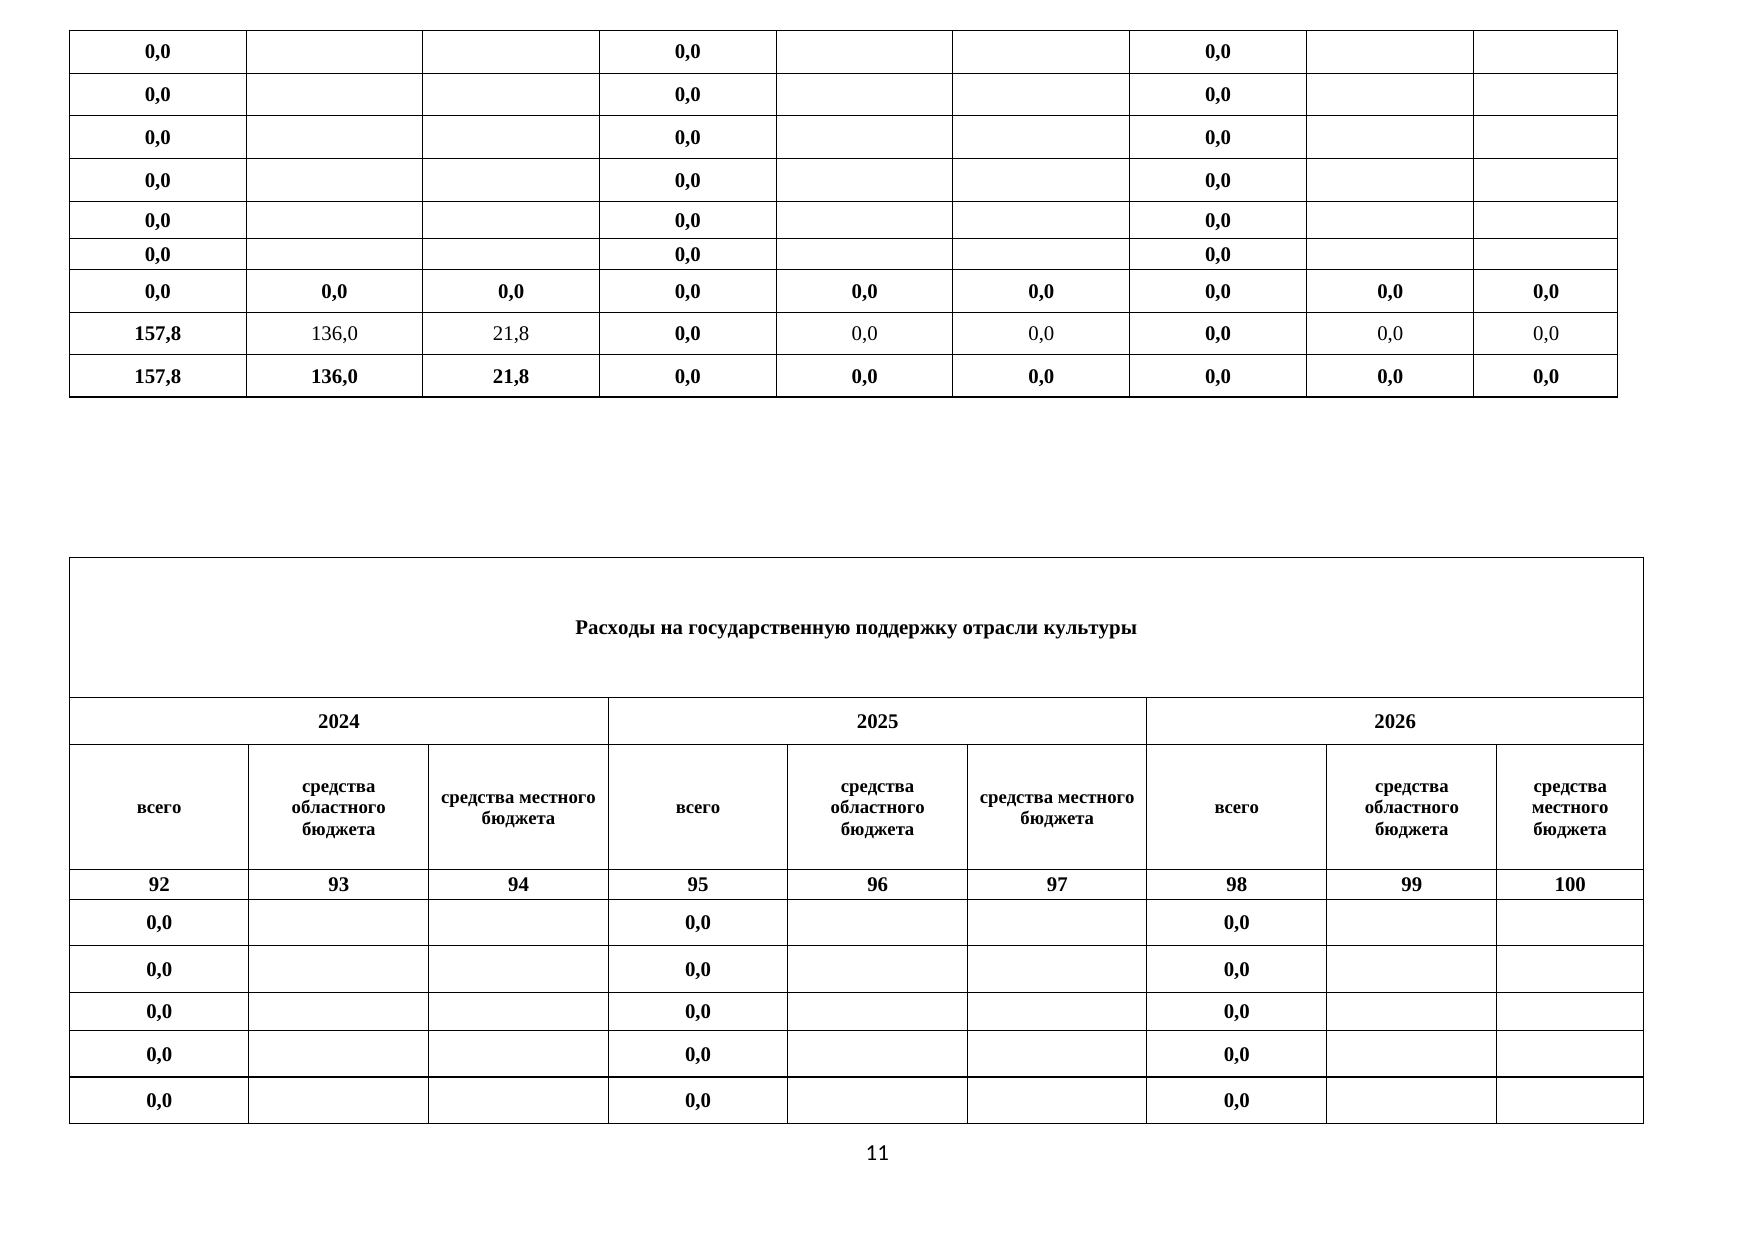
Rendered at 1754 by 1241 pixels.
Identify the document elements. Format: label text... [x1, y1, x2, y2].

table_cell [249, 1078, 428, 1123]
table_cell 0,0 [777, 270, 952, 312]
table_cell [953, 31, 1129, 72]
table_cell [423, 74, 599, 115]
table_cell 0,0 [953, 355, 1129, 396]
table_cell [249, 900, 428, 945]
table_cell [1474, 74, 1617, 115]
table_cell 0,0 [1130, 74, 1306, 115]
table_cell 93 [249, 870, 428, 898]
table_cell 2026 [1147, 698, 1643, 744]
table_cell [1327, 1078, 1496, 1123]
table_cell 0,0 [600, 116, 776, 158]
table_cell [1327, 946, 1496, 992]
table_cell [1474, 116, 1617, 158]
table_cell 0,0 [1130, 202, 1306, 237]
table_cell 0,0 [609, 946, 787, 992]
table_cell [1327, 1031, 1496, 1076]
table_cell 0,0 [1307, 270, 1473, 312]
table_cell 0,0 [600, 31, 776, 72]
table_cell 0,0 [1147, 900, 1326, 945]
table_cell [1497, 900, 1643, 945]
table_cell [249, 946, 428, 992]
table_cell всего [1147, 745, 1326, 869]
table_cell [953, 239, 1129, 269]
table_cell 0,0 [600, 355, 776, 396]
table_cell 0,0 [953, 313, 1129, 354]
table_cell [788, 1078, 967, 1123]
table_cell 0,0 [609, 993, 787, 1030]
table_cell 95 [609, 870, 787, 898]
table_cell [247, 31, 422, 72]
table_cell [247, 159, 422, 201]
table_cell 2024 [70, 698, 608, 744]
table_cell всего [609, 745, 787, 869]
table_cell [788, 900, 967, 945]
table_cell 136,0 [247, 313, 422, 354]
table_cell 0,0 [1130, 355, 1306, 396]
table_cell 0,0 [70, 1078, 248, 1123]
table_cell [777, 31, 952, 72]
table_cell [1307, 31, 1473, 72]
table_cell [777, 74, 952, 115]
table_cell [1474, 202, 1617, 237]
table_cell [968, 1031, 1146, 1076]
table_cell [968, 1078, 1146, 1123]
table_cell [1474, 239, 1617, 269]
table_cell 0,0 [600, 239, 776, 269]
table_cell [247, 74, 422, 115]
table_cell 0,0 [70, 159, 246, 201]
table_cell 157,8 [70, 313, 246, 354]
table_cell 136,0 [247, 355, 422, 396]
table_cell 2025 [609, 698, 1146, 744]
table_cell средства областного бюджета [788, 745, 967, 869]
table_cell средства местного бюджета [968, 745, 1146, 869]
table_cell [247, 202, 422, 237]
table_cell [1327, 993, 1496, 1030]
table_cell средства областного бюджета [249, 745, 428, 869]
table_cell 0,0 [609, 900, 787, 945]
table_cell 0,0 [1130, 239, 1306, 269]
table_cell 0,0 [953, 270, 1129, 312]
table_cell 0,0 [247, 270, 422, 312]
table_cell 0,0 [777, 355, 952, 396]
table_cell 0,0 [70, 993, 248, 1030]
table_cell [1307, 74, 1473, 115]
table_cell 0,0 [70, 31, 246, 72]
table_cell 97 [968, 870, 1146, 898]
table_cell 0,0 [600, 270, 776, 312]
table_cell 0,0 [609, 1078, 787, 1123]
table_cell 21,8 [423, 313, 599, 354]
table_cell [788, 993, 967, 1030]
table_cell [423, 116, 599, 158]
table_cell 0,0 [1130, 116, 1306, 158]
table_cell 0,0 [1147, 1031, 1326, 1076]
table_cell 94 [429, 870, 608, 898]
table_cell 92 [70, 870, 248, 898]
table_cell [249, 1031, 428, 1076]
table_cell [249, 993, 428, 1030]
table_cell средства местного бюджета [1497, 745, 1643, 869]
table_cell 0,0 [70, 202, 246, 237]
table_cell 0,0 [70, 239, 246, 269]
table_cell 0,0 [1130, 313, 1306, 354]
table_cell 0,0 [70, 74, 246, 115]
table_cell 0,0 [600, 202, 776, 237]
table_cell [1497, 993, 1643, 1030]
table_cell [953, 159, 1129, 201]
table_cell [968, 900, 1146, 945]
table_cell 0,0 [609, 1031, 787, 1076]
table_cell [1327, 900, 1496, 945]
table_cell 0,0 [1147, 993, 1326, 1030]
table_cell 0,0 [1474, 355, 1617, 396]
table_cell [429, 946, 608, 992]
table_cell [777, 239, 952, 269]
table_cell 0,0 [600, 159, 776, 201]
table_cell 0,0 [1474, 313, 1617, 354]
table_cell [1307, 202, 1473, 237]
table_cell [953, 116, 1129, 158]
table_cell 21,8 [423, 355, 599, 396]
table_cell [777, 116, 952, 158]
table_cell 0,0 [423, 270, 599, 312]
table_cell 0,0 [1130, 270, 1306, 312]
table_cell [429, 900, 608, 945]
table_cell 0,0 [70, 270, 246, 312]
table_cell 0,0 [1147, 946, 1326, 992]
table_cell [429, 1078, 608, 1123]
table_cell [968, 993, 1146, 1030]
table_cell [1497, 1031, 1643, 1076]
table_cell 0,0 [70, 900, 248, 945]
table_cell 0,0 [777, 313, 952, 354]
table_cell [429, 993, 608, 1030]
table_cell 0,0 [70, 116, 246, 158]
table_cell 98 [1147, 870, 1326, 898]
table_cell 0,0 [600, 74, 776, 115]
table_cell 157,8 [70, 355, 246, 396]
table_cell 0,0 [1130, 31, 1306, 72]
table_cell [1497, 946, 1643, 992]
table_cell 0,0 [1307, 355, 1473, 396]
table_cell [777, 159, 952, 201]
table_cell 96 [788, 870, 967, 898]
table_cell [423, 31, 599, 72]
table_cell [1474, 31, 1617, 72]
table_cell [953, 202, 1129, 237]
table_cell всего [70, 745, 248, 869]
table_cell 0,0 [1474, 270, 1617, 312]
table_cell [1307, 116, 1473, 158]
table_cell [953, 74, 1129, 115]
table_cell [247, 116, 422, 158]
table_cell [429, 1031, 608, 1076]
table_cell средства областного бюджета [1327, 745, 1496, 869]
table_cell [788, 946, 967, 992]
table_cell 99 [1327, 870, 1496, 898]
table_cell средства местного бюджета [429, 745, 608, 869]
table_cell [1474, 159, 1617, 201]
table_cell [1497, 1078, 1643, 1123]
table_cell [1307, 159, 1473, 201]
table_cell [1307, 239, 1473, 269]
table_header Расходы на государственную поддержку отрасли культуры [70, 558, 1643, 697]
table_cell [777, 202, 952, 237]
table_cell [788, 1031, 967, 1076]
table_cell [423, 202, 599, 237]
table_cell [423, 239, 599, 269]
table_cell 100 [1497, 870, 1643, 898]
table_cell 0,0 [600, 313, 776, 354]
table_cell 0,0 [70, 946, 248, 992]
table_cell 0,0 [70, 1031, 248, 1076]
table_cell [423, 159, 599, 201]
table_cell 0,0 [1147, 1078, 1326, 1123]
table_cell 0,0 [1130, 159, 1306, 201]
table_cell [247, 239, 422, 269]
table_cell 0,0 [1307, 313, 1473, 354]
table_cell [968, 946, 1146, 992]
